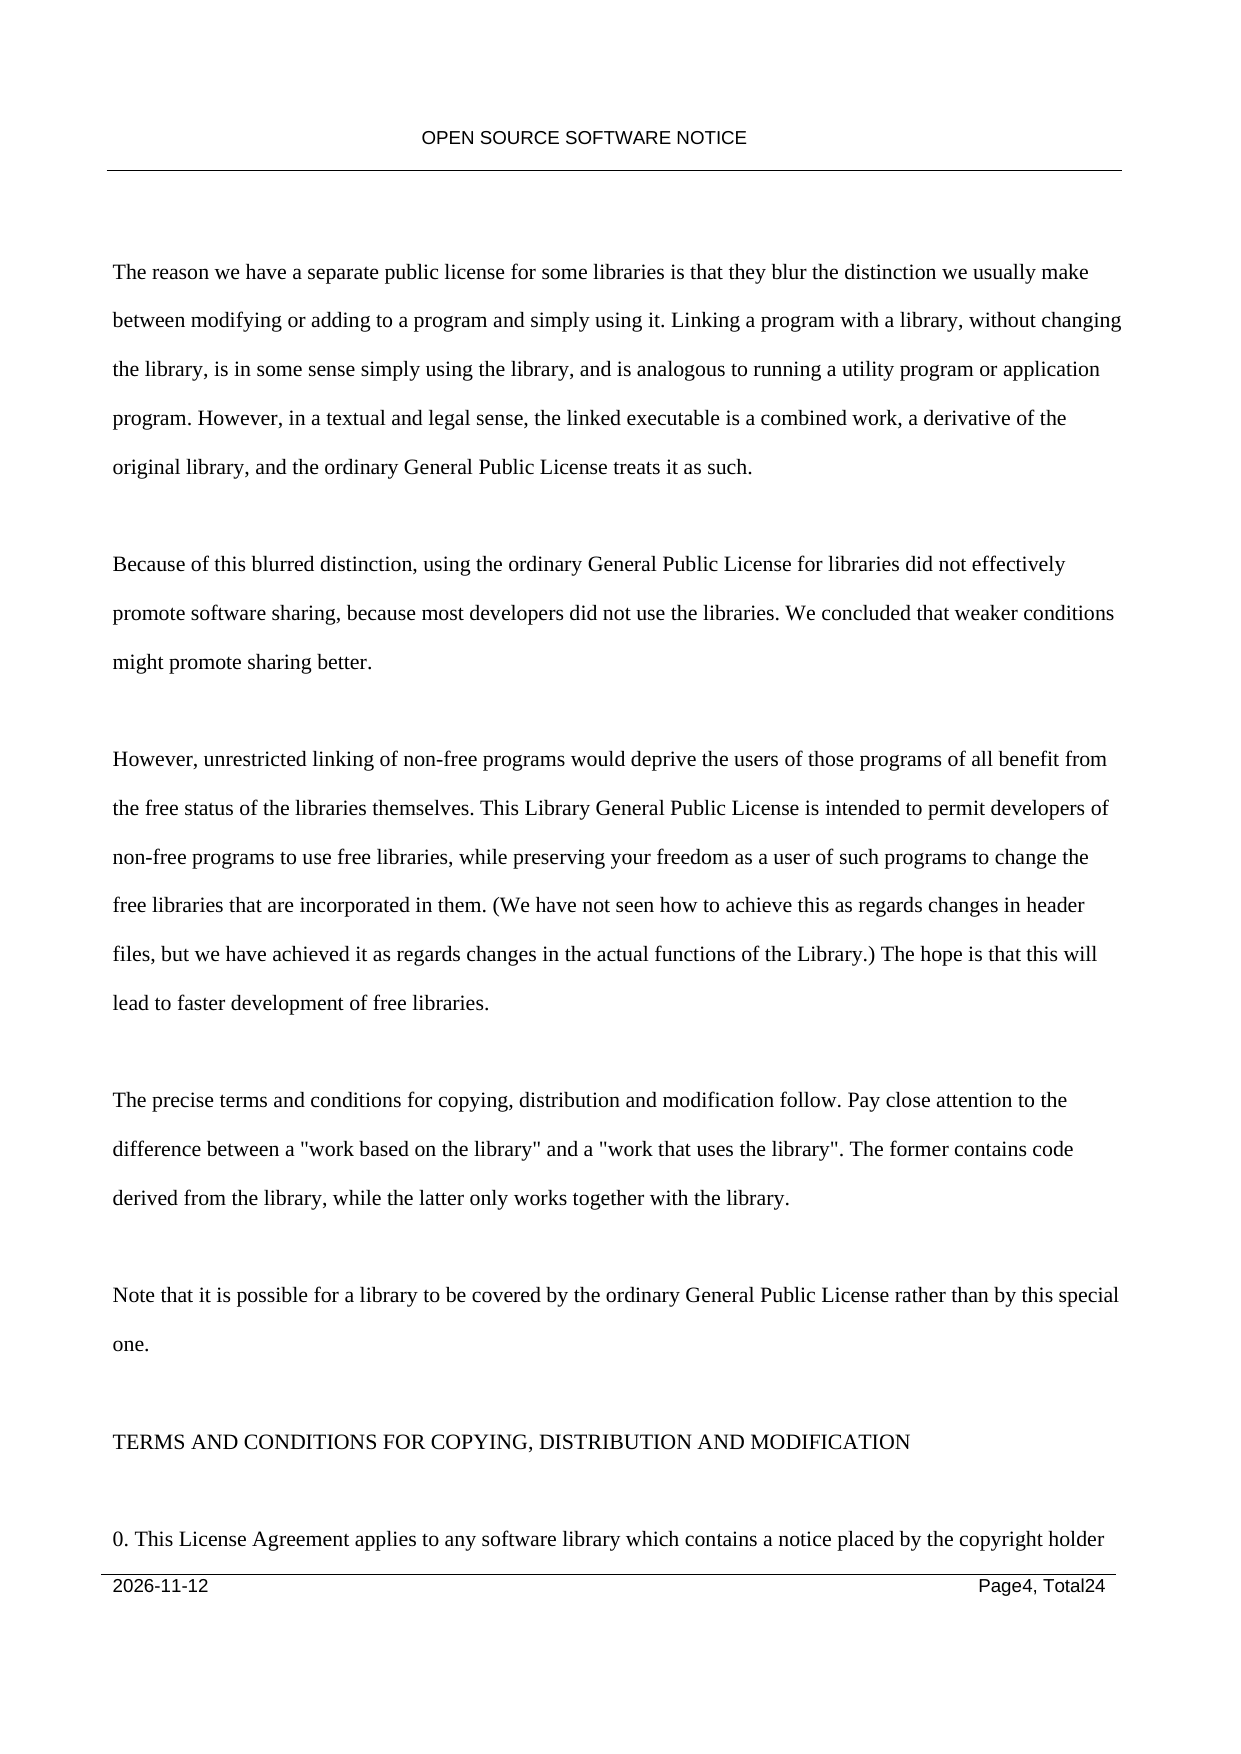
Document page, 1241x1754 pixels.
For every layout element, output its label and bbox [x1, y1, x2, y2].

text [112, 206, 1128, 1555]
